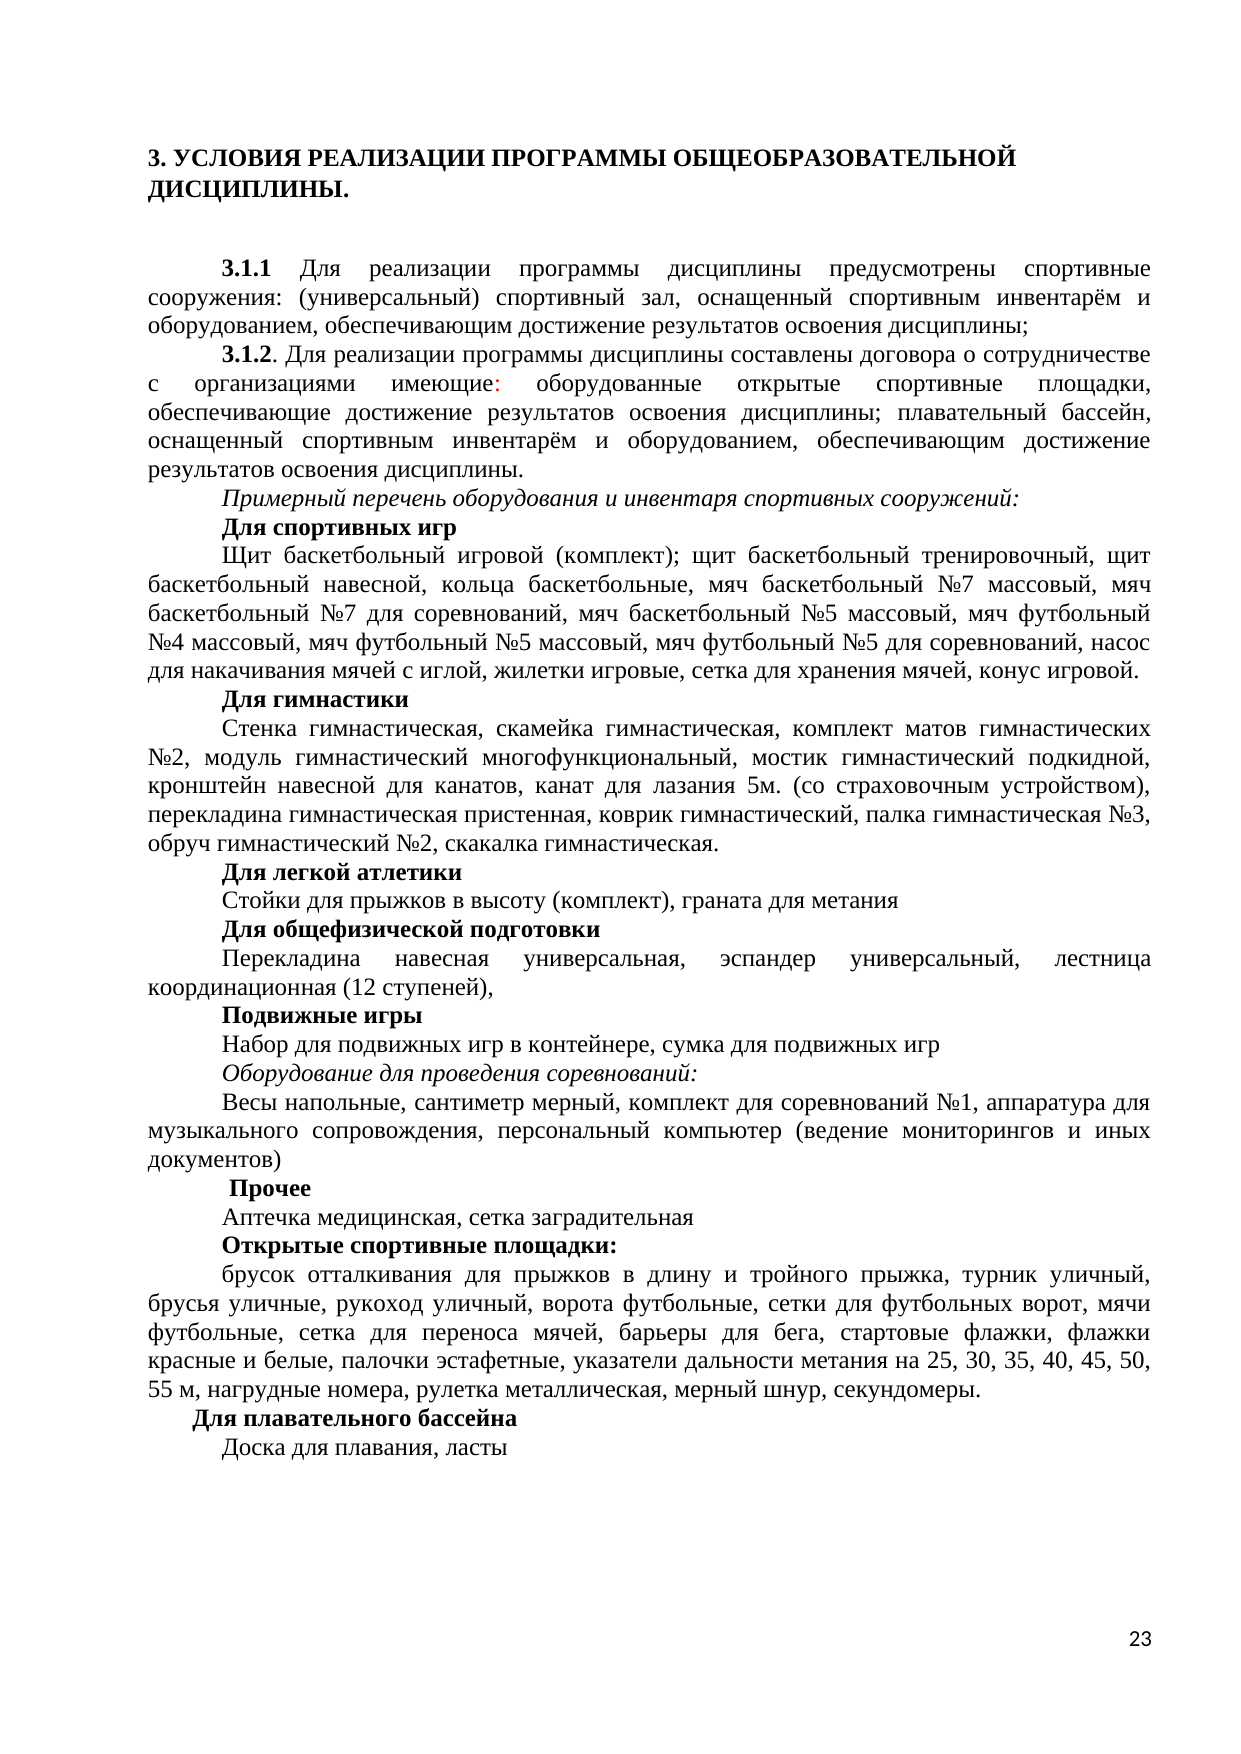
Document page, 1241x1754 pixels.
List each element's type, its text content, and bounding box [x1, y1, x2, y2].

text 3.1.1 Для реализации программы дисциплины предусмотрены спортивные сооружения: (универсальный) спортивный зал, оснащенный спортивным инвентарём и оборудованием, обеспечивающим достижение результатов освоения дисциплины; [148, 253, 1152, 339]
text Для спортивных игр [148, 512, 1152, 540]
text Подвижные игры [148, 1000, 1152, 1029]
text Стойки для прыжков в высоту (комплект), граната для метания [148, 885, 1152, 914]
text Весы напольные, сантиметр мерный, комплект для соревнований №1, аппаратура для музыкального сопровождения, персональный компьютер (ведение мониторингов и иных документов) [148, 1087, 1152, 1173]
text Для гимнастики [148, 684, 1152, 713]
text Для общефизической подготовки [148, 914, 1152, 943]
text Перекладина навесная универсальная, эспандер универсальный, лестница координационная (12 ступеней), [148, 943, 1152, 1000]
text Набор для подвижных игр в контейнере, сумка для подвижных игр [148, 1029, 1152, 1058]
text Для легкой атлетики [148, 857, 1152, 885]
text Прочее [148, 1173, 1152, 1202]
text Для плавательного бассейна [148, 1403, 1152, 1432]
text Открытые спортивные площадки: [148, 1230, 1152, 1259]
text Стенка гимнастическая, скамейка гимнастическая, комплект матов гимнастических №2, модуль гимнастический многофункциональный, мостик гимнастический подкидной, кронштейн навесной для канатов, канат для лазания 5м. (со страховочным устройством), перекладина гимнастическая пристенная, коврик гимнастический, палка гимнастическая №3, обруч гимнастический №2, скакалка гимнастическая. [148, 713, 1152, 857]
subtitle 3. УСЛОВИЯ РЕАЛИЗАЦИИ ПРОГРАММЫ ОБЩЕОБРАЗОВАТЕЛЬНОЙ ДИСЦИПЛИНЫ. [148, 143, 1152, 203]
text Примерный перечень оборудования и инвентаря спортивных сооружений: [148, 483, 1152, 512]
text Аптечка медицинская, сетка заградительная [148, 1202, 1152, 1230]
text Доска для плавания, ласты [148, 1432, 1152, 1460]
text брусок отталкивания для прыжков в длину и тройного прыжка, турник уличный, брусья уличные, рукоход уличный, ворота футбольные, сетки для футбольных ворот, мячи футбольные, сетка для переноса мячей, барьеры для бега, стартовые флажки, флажки красные и белые, палочки эстафетные, указатели дальности метания на 25, 30, 35, 40, 45, 50, 55 м, нагрудные номера, рулетка металлическая, мерный шнур, секундомеры. [148, 1259, 1152, 1403]
text Щит баскетбольный игровой (комплект); щит баскетбольный тренировочный, щит баскетбольный навесной, кольца баскетбольные, мяч баскетбольный №7 массовый, мяч баскетбольный №7 для соревнований, мяч баскетбольный №5 массовый, мяч футбольный №4 массовый, мяч футбольный №5 массовый, мяч футбольный №5 для соревнований, насос для накачивания мячей с иглой, жилетки игровые, сетка для хранения мячей, конус игровой. [148, 540, 1152, 684]
text Оборудование для проведения соревнований: [148, 1058, 1152, 1087]
text 3.1.2. Для реализации программы дисциплины составлены договора о сотрудничестве с организациями имеющие: оборудованные открытые спортивные площадки, обеспечивающие достижение результатов освоения дисциплины; плавательный бассейн, оснащенный спортивным инвентарём и оборудованием, обеспечивающим достижение результатов освоения дисциплины. [148, 339, 1152, 483]
